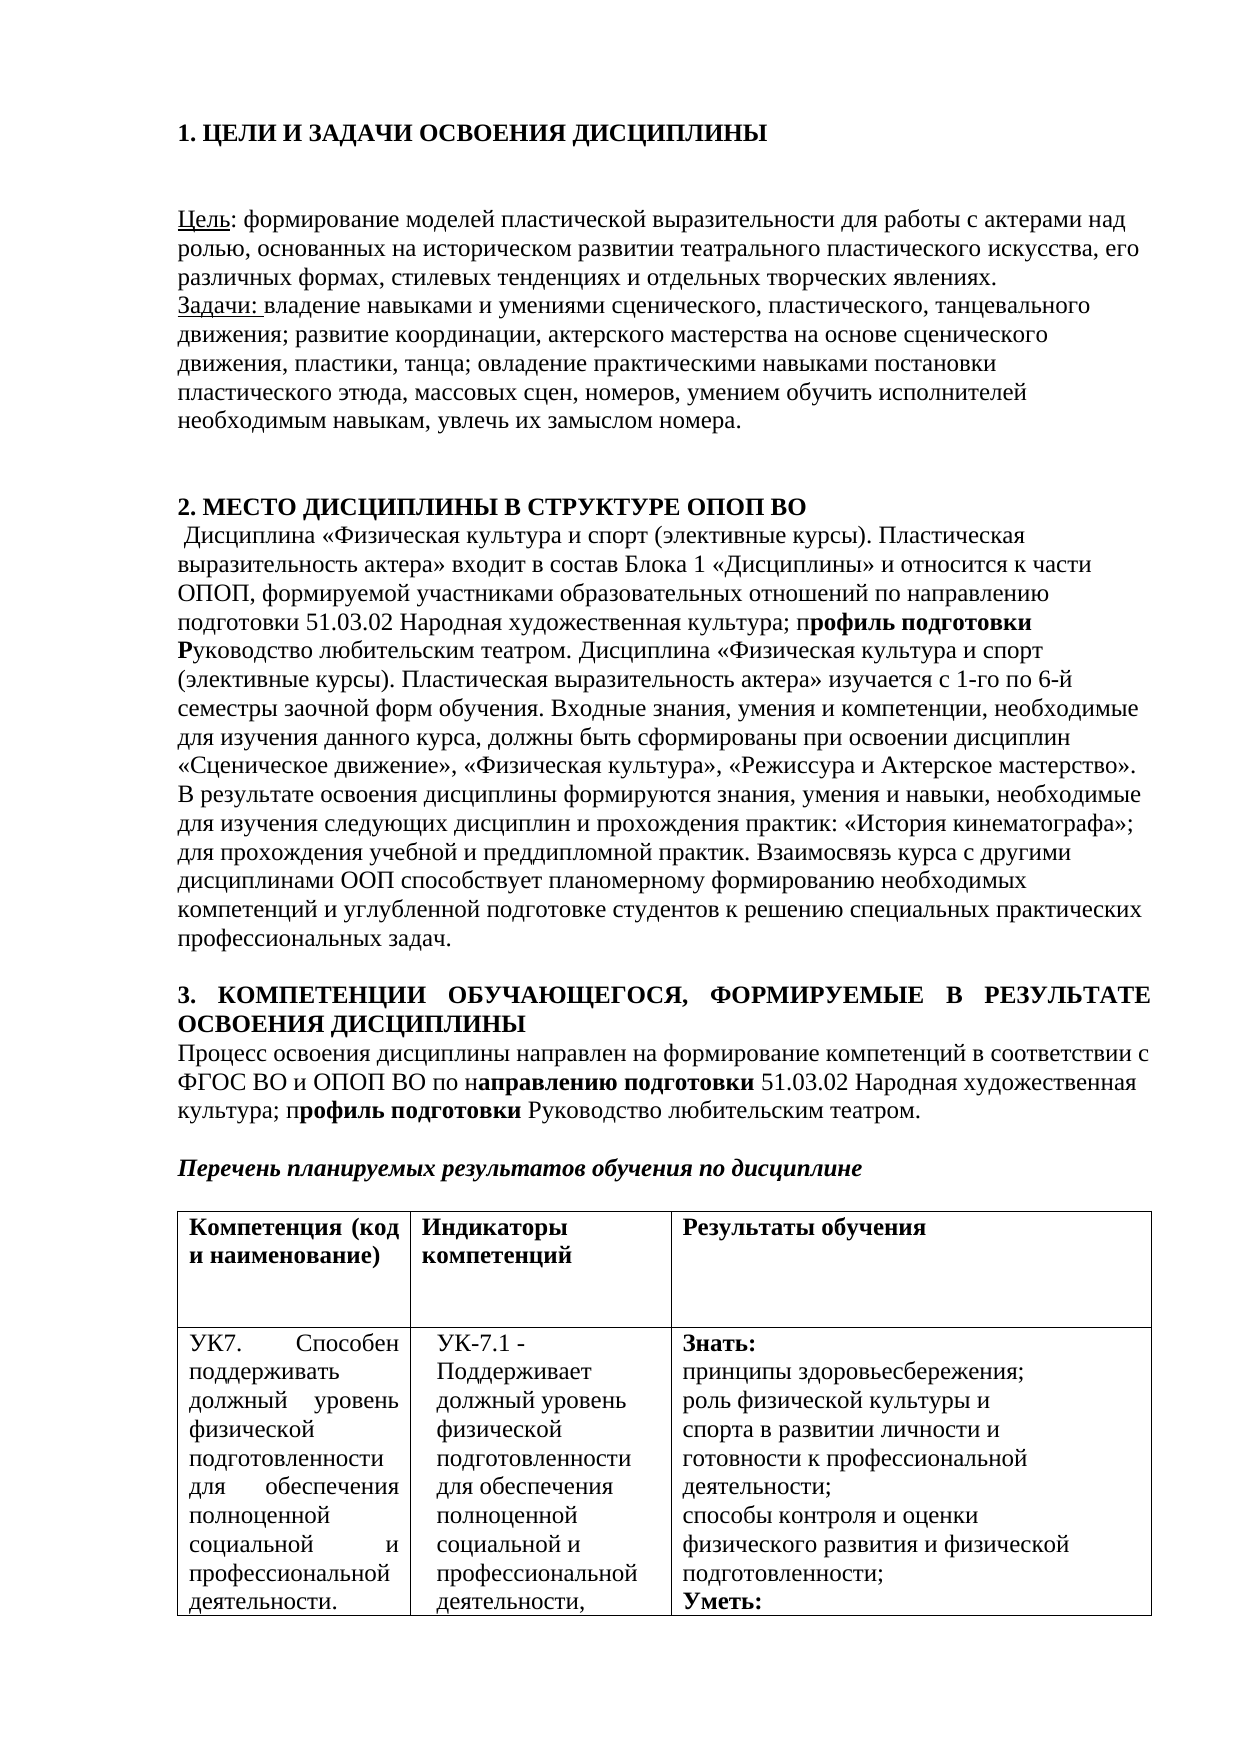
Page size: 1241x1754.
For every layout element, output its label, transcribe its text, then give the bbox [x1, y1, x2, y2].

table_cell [411, 1328, 671, 1615]
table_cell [178, 1328, 410, 1615]
table_header Компетенция (код и наименование) [178, 1212, 410, 1327]
text Цель: формирование моделей пластической выразительности для работы с актерами над ролью, основанных на историческом развитии театрального пластического искусства, его различных формах, стилевых тенденциях и отдельных творческих явлениях. [177, 204, 1152, 291]
table_header Индикаторы компетенций [411, 1212, 671, 1327]
text Дисциплина «Физическая культура и спорт (элективные курсы). Пластическая выразительность актера» входит в состав Блока 1 «Дисциплины» и относится к части ОПОП, формируемой участниками образовательных отношений по направлению подготовки 51.03.02 Народная художественная культура; профиль подготовки Руководство любительским театром. Дисциплина «Физическая культура и спорт (элективные курсы). Пластическая выразительность актера» изучается с 1-го по 6-й семестры заочной форм обучения. Входные знания, умения и компетенции, необходимые для изучения данного курса, должны быть сформированы при освоении дисциплин «Сценическое движение», «Физическая культура», «Режиссура и Актерское мастерство». В результате освоения дисциплины формируются знания, умения и навыки, необходимые для изучения следующих дисциплин и прохождения практик: «История кинематографа»; для прохождения учебной и преддипломной практик. Взаимосвязь курса с другими дисциплинами ООП способствует планомерному формированию необходимых компетенций и углубленной подготовке студентов к решению специальных практических профессиональных задач. [177, 521, 1152, 952]
text 3. КОМПЕТЕНЦИИ ОБУЧАЮЩЕГОСЯ, ФОРМИРУЕМЫЕ В РЕЗУЛЬТАТЕ ОСВОЕНИЯ ДИСЦИПЛИНЫ [177, 981, 1152, 1038]
text Процесс освоения дисциплины направлен на формирование компетенций в соответствии с ФГОС ВО и ОПОП ВО по направлению подготовки 51.03.02 Народная художественная культура; профиль подготовки Руководство любительским театром. [177, 1038, 1152, 1124]
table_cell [672, 1328, 1151, 1615]
text Перечень планируемых результатов обучения по дисциплине [177, 1153, 1152, 1182]
text Задачи: владение навыками и умениями сценического, пластического, танцевального движения; развитие координации, актерского мастерства на основе сценического движения, пластики, танца; овладение практическими навыками постановки пластического этюда, массовых сцен, номеров, умением обучить исполнителей необходимым навыкам, увлечь их замыслом номера. [177, 291, 1152, 434]
text 2. МЕСТО ДИСЦИПЛИНЫ В СТРУКТУРЕ ОПОП ВО [177, 492, 1152, 521]
text 1. ЦЕЛИ И ЗАДАЧИ ОСВОЕНИЯ ДИСЦИПЛИНЫ [177, 118, 1152, 147]
table_header Результаты обучения [672, 1212, 1151, 1327]
